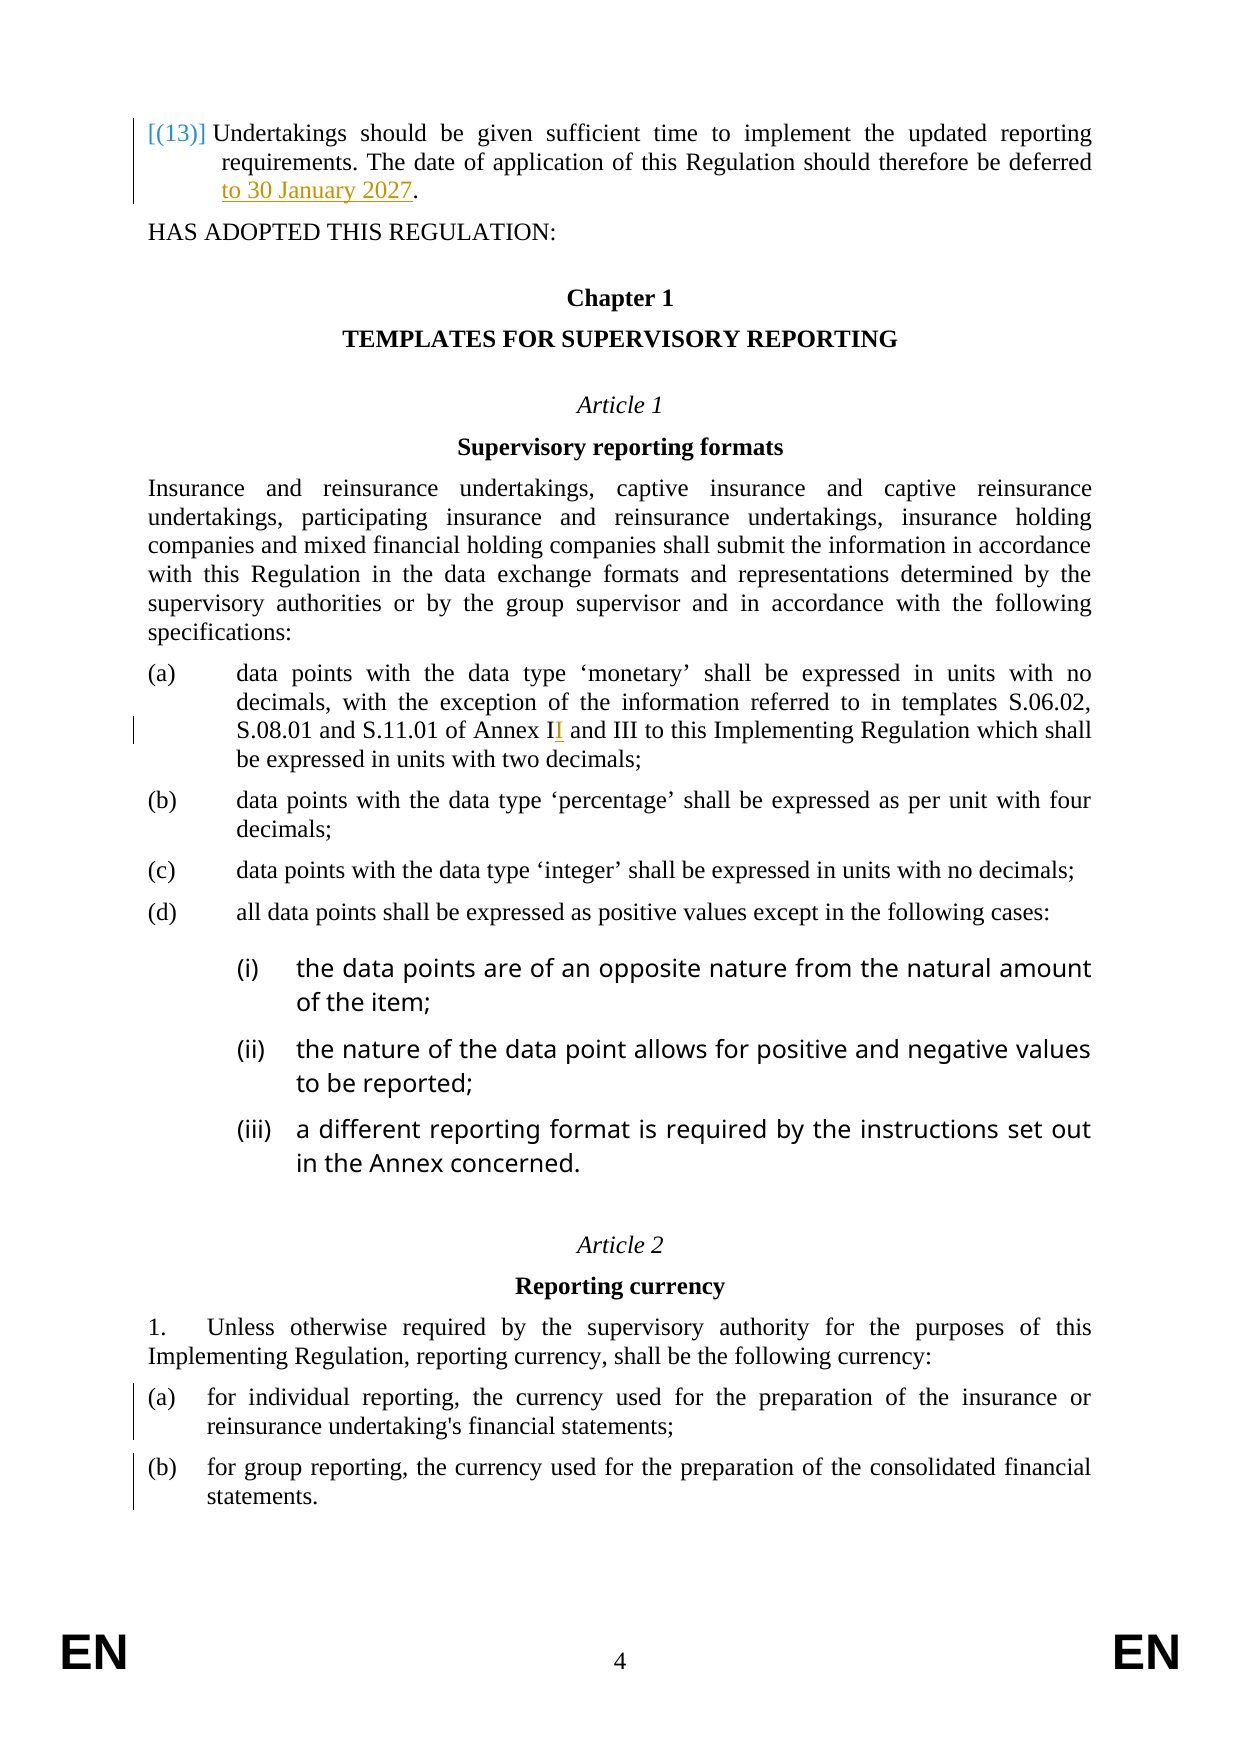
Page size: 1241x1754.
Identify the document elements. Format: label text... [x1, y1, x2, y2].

text (a) for individual reporting, the currency used for the preparation of the insurance or reinsurance undertaking's financial statements; [148, 1382, 1093, 1440]
table_header (i) the data points are of an opposite nature from the natural amount of the item; (ii) the nature of the data point allows for positive and negative values to be reported; (iii) a different reporting format is required by the instructions set out in the Annex concerned. [148, 938, 1093, 1192]
text data points with the data type ‘percentage’ shall be expressed as per unit with four decimals; [148, 786, 1093, 843]
text HAS ADOPTED THIS REGULATION: [148, 217, 1093, 246]
text Article 1 [148, 391, 1093, 419]
text data points with the data type ‘integer’ shall be expressed in units with no decimals; [148, 856, 1093, 884]
list data points with the data type ‘monetary’ shall be expressed in units with no decimals, with the exception of the information referred to in templates S.06.02, S.08.01 and S.11.01 of Annex I and III to this Implementing Regulation which shall be expressed in units with two decimals; [148, 658, 1093, 773]
text Supervisory reporting formats [148, 432, 1093, 461]
title TEMPLATES FOR SUPERVISORY REPORTING [148, 324, 1093, 353]
text (b) for group reporting, the currency used for the preparation of the consolidated financial statements. [148, 1452, 1093, 1510]
text all data points shall be expressed as positive values except in the following cases: [148, 897, 1093, 926]
text Undertakings should be given sufficient time to implement the updated reporting requirements. The date of application of this Regulation should therefore be deferred. [148, 118, 1093, 204]
text Article 2 [148, 1230, 1093, 1259]
text Reporting currency [148, 1271, 1093, 1300]
text 1. Unless otherwise required by the supervisory authority for the purposes of this Implementing Regulation, reporting currency, shall be the following currency: [148, 1312, 1093, 1370]
text Insurance and reinsurance undertakings, captive insurance and captive reinsurance undertakings, participating insurance and reinsurance undertakings, insurance holding companies and mixed financial holding companies shall submit the information in accordance with this Regulation in the data exchange formats and representations determined by the supervisory authorities or by the group supervisor and in accordance with the following specifications: [148, 473, 1093, 646]
title Chapter 1 [148, 283, 1093, 312]
